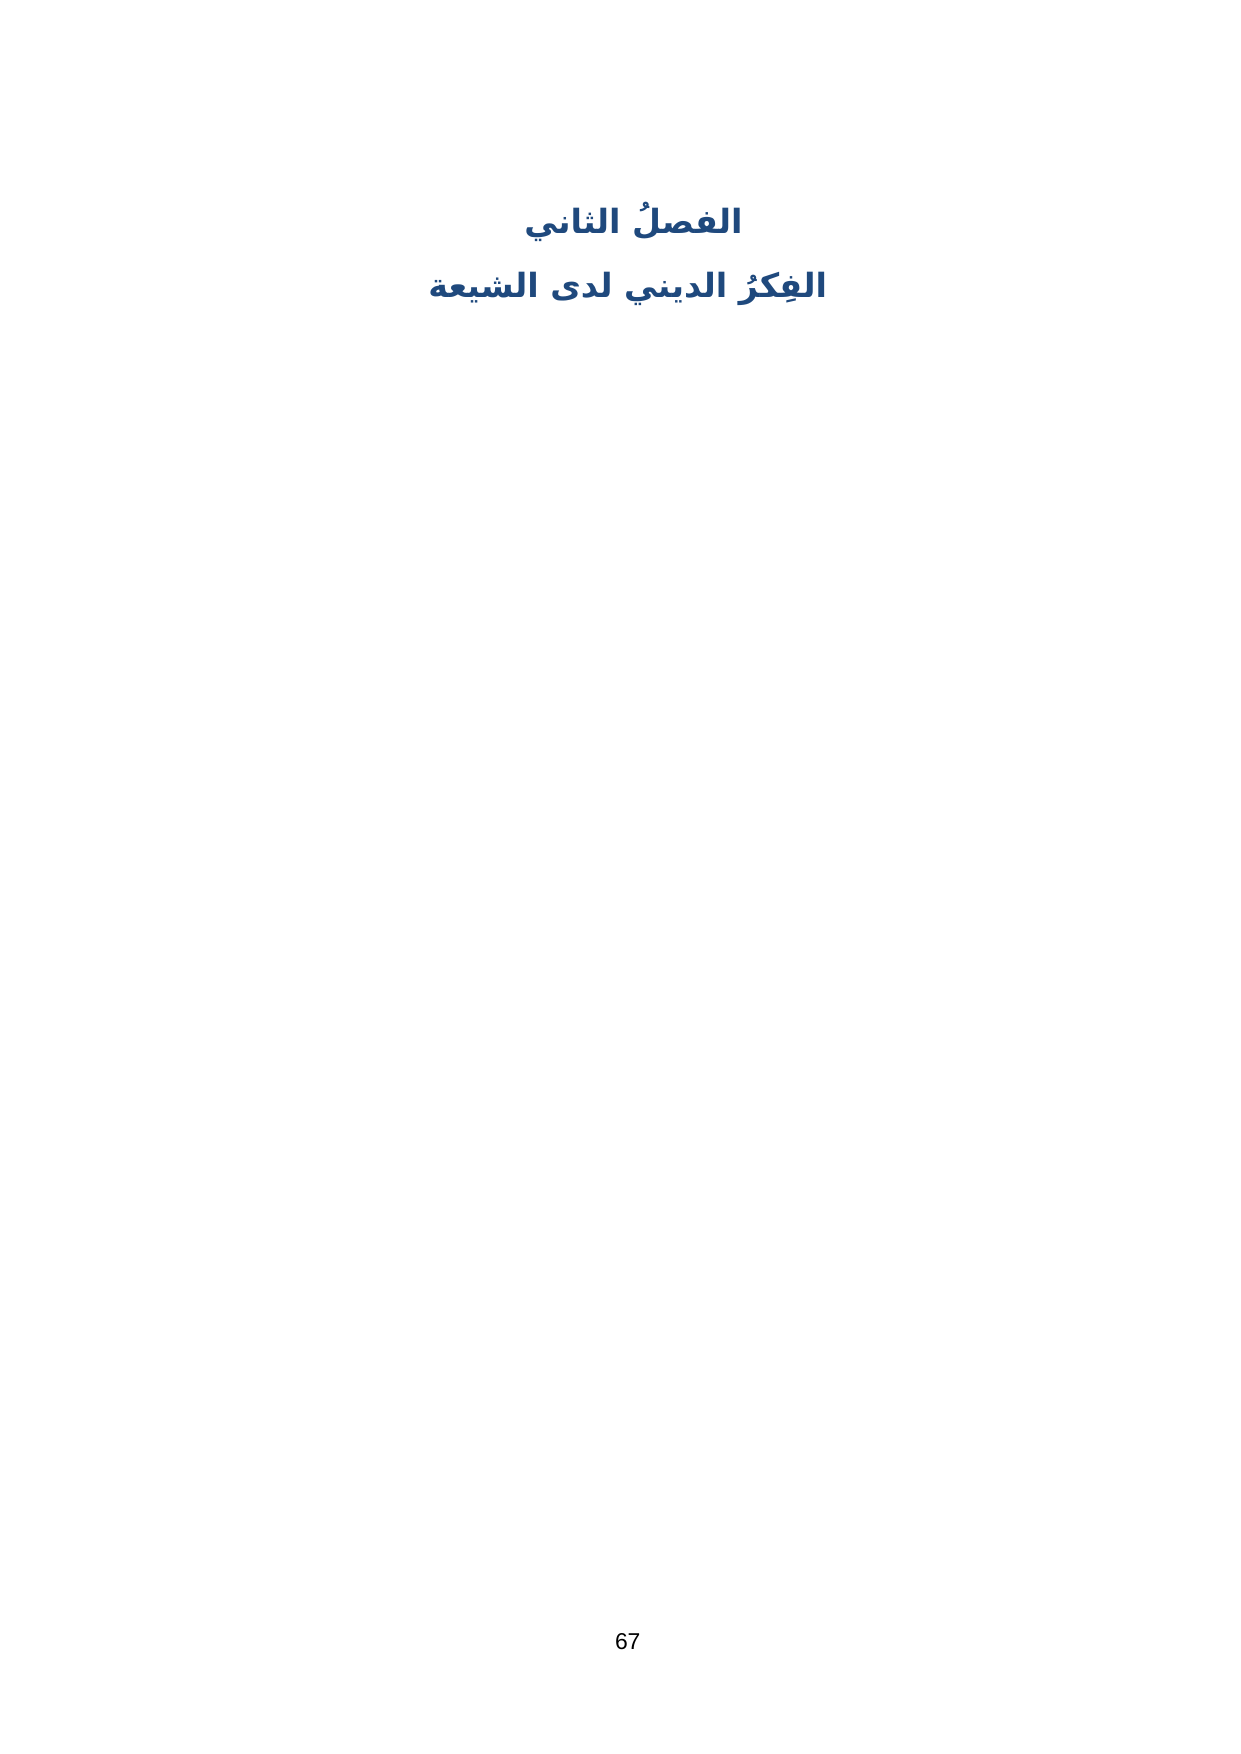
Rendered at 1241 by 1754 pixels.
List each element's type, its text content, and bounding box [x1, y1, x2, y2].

subtitle الفصلُ الثاني [222, 202, 1033, 241]
subtitle الفِكرُ الديني لدى الشيعة [222, 266, 1033, 305]
